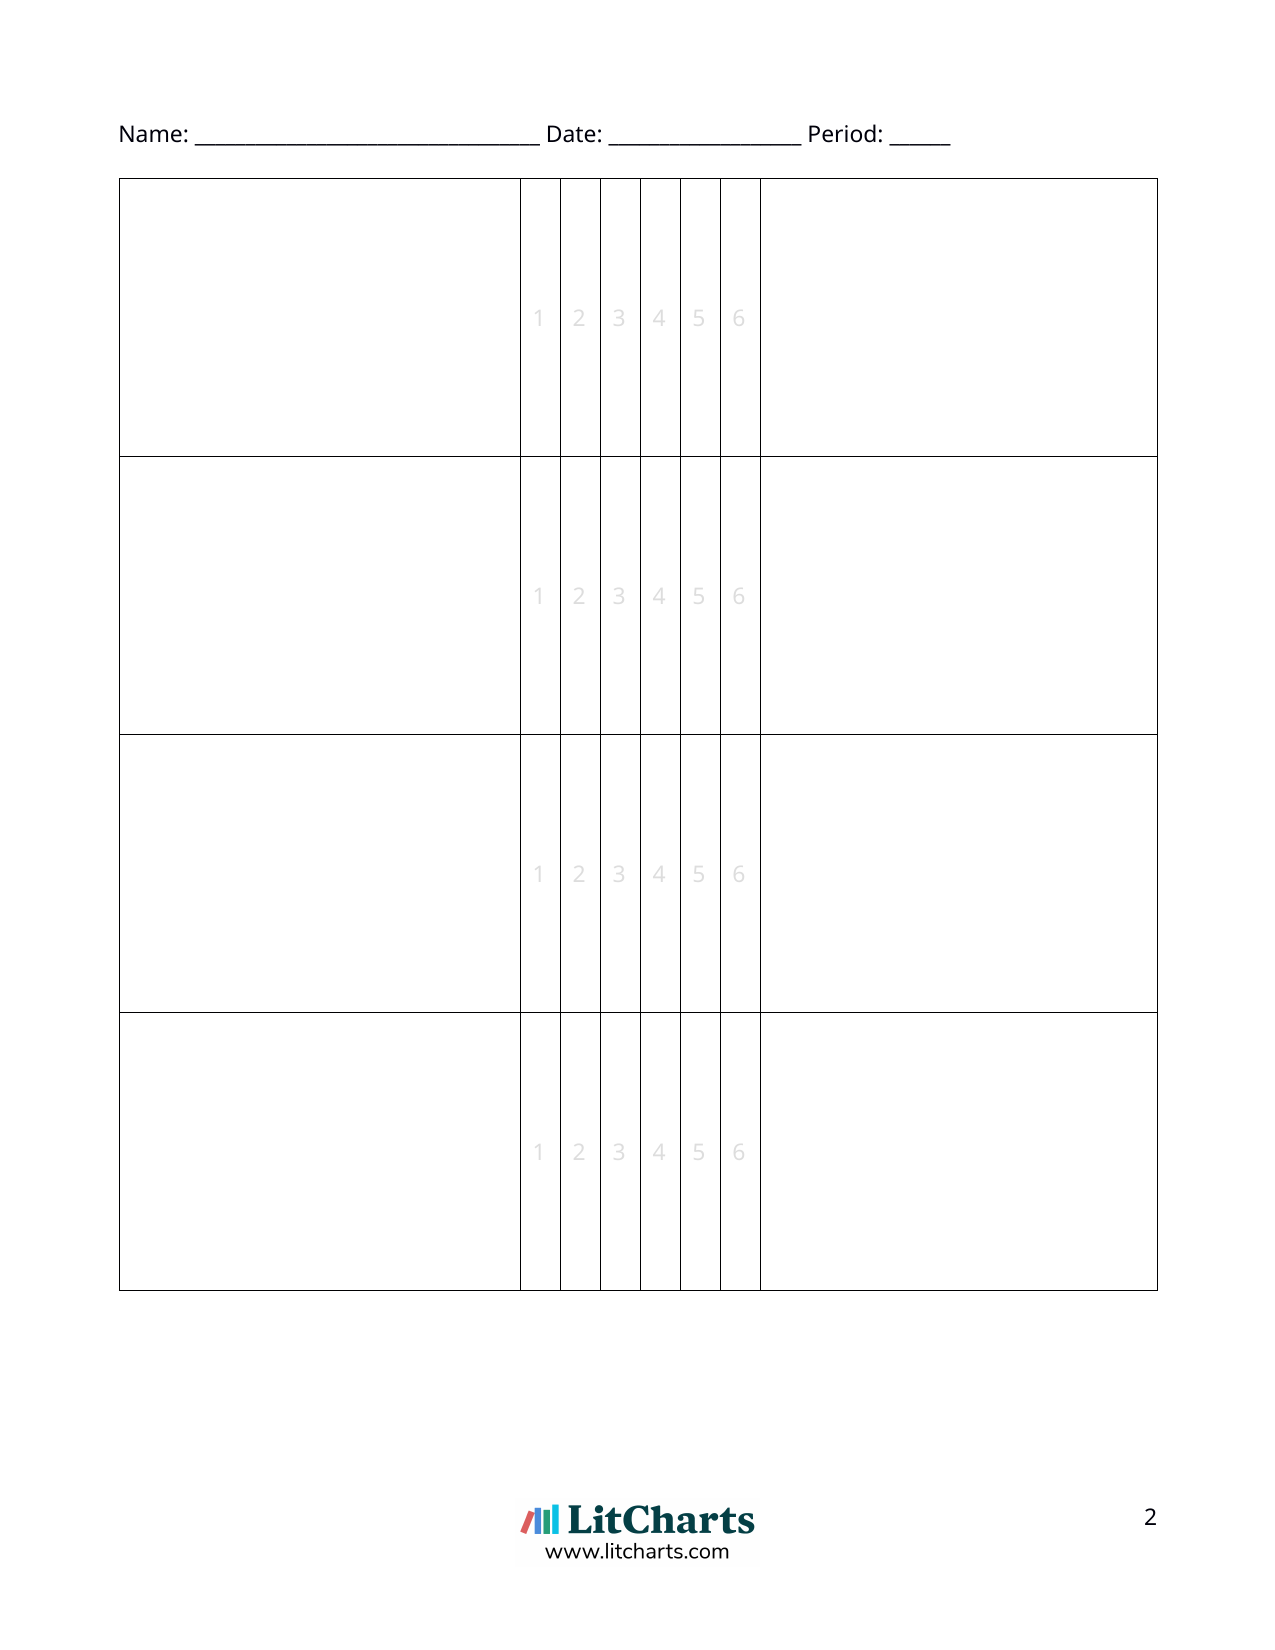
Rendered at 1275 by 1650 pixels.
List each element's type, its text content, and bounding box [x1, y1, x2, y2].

picture [514, 1498, 761, 1567]
table_cell 6 [721, 1013, 760, 1290]
table_cell 6 [721, 179, 760, 456]
table_cell 3 [601, 735, 640, 1012]
table_cell [120, 735, 520, 1012]
table_cell 6 [721, 735, 760, 1012]
table_cell 2 [561, 735, 600, 1012]
table_cell 4 [641, 457, 680, 734]
table_cell 1 [521, 457, 560, 734]
table_cell [761, 179, 1157, 456]
table_cell 5 [681, 457, 720, 734]
table_cell 3 [601, 179, 640, 456]
table_cell 1 [521, 179, 560, 456]
table_cell 2 [561, 457, 600, 734]
table_cell 5 [681, 735, 720, 1012]
table_cell 1 [521, 735, 560, 1012]
table_cell 4 [641, 1013, 680, 1290]
table_cell 2 [561, 179, 600, 456]
table_cell 6 [721, 457, 760, 734]
table_cell 3 [601, 457, 640, 734]
table_cell [120, 1013, 520, 1290]
table_cell 2 [561, 1013, 600, 1290]
table_cell 3 [601, 1013, 640, 1290]
table_cell [761, 457, 1157, 734]
table_cell [761, 735, 1157, 1012]
table_cell 5 [681, 1013, 720, 1290]
table_cell [761, 1013, 1157, 1290]
table_cell [120, 457, 520, 734]
table_cell 5 [681, 179, 720, 456]
table_cell 1 [521, 1013, 560, 1290]
table_cell 4 [641, 179, 680, 456]
table_cell 4 [641, 735, 680, 1012]
table_cell [120, 179, 520, 456]
